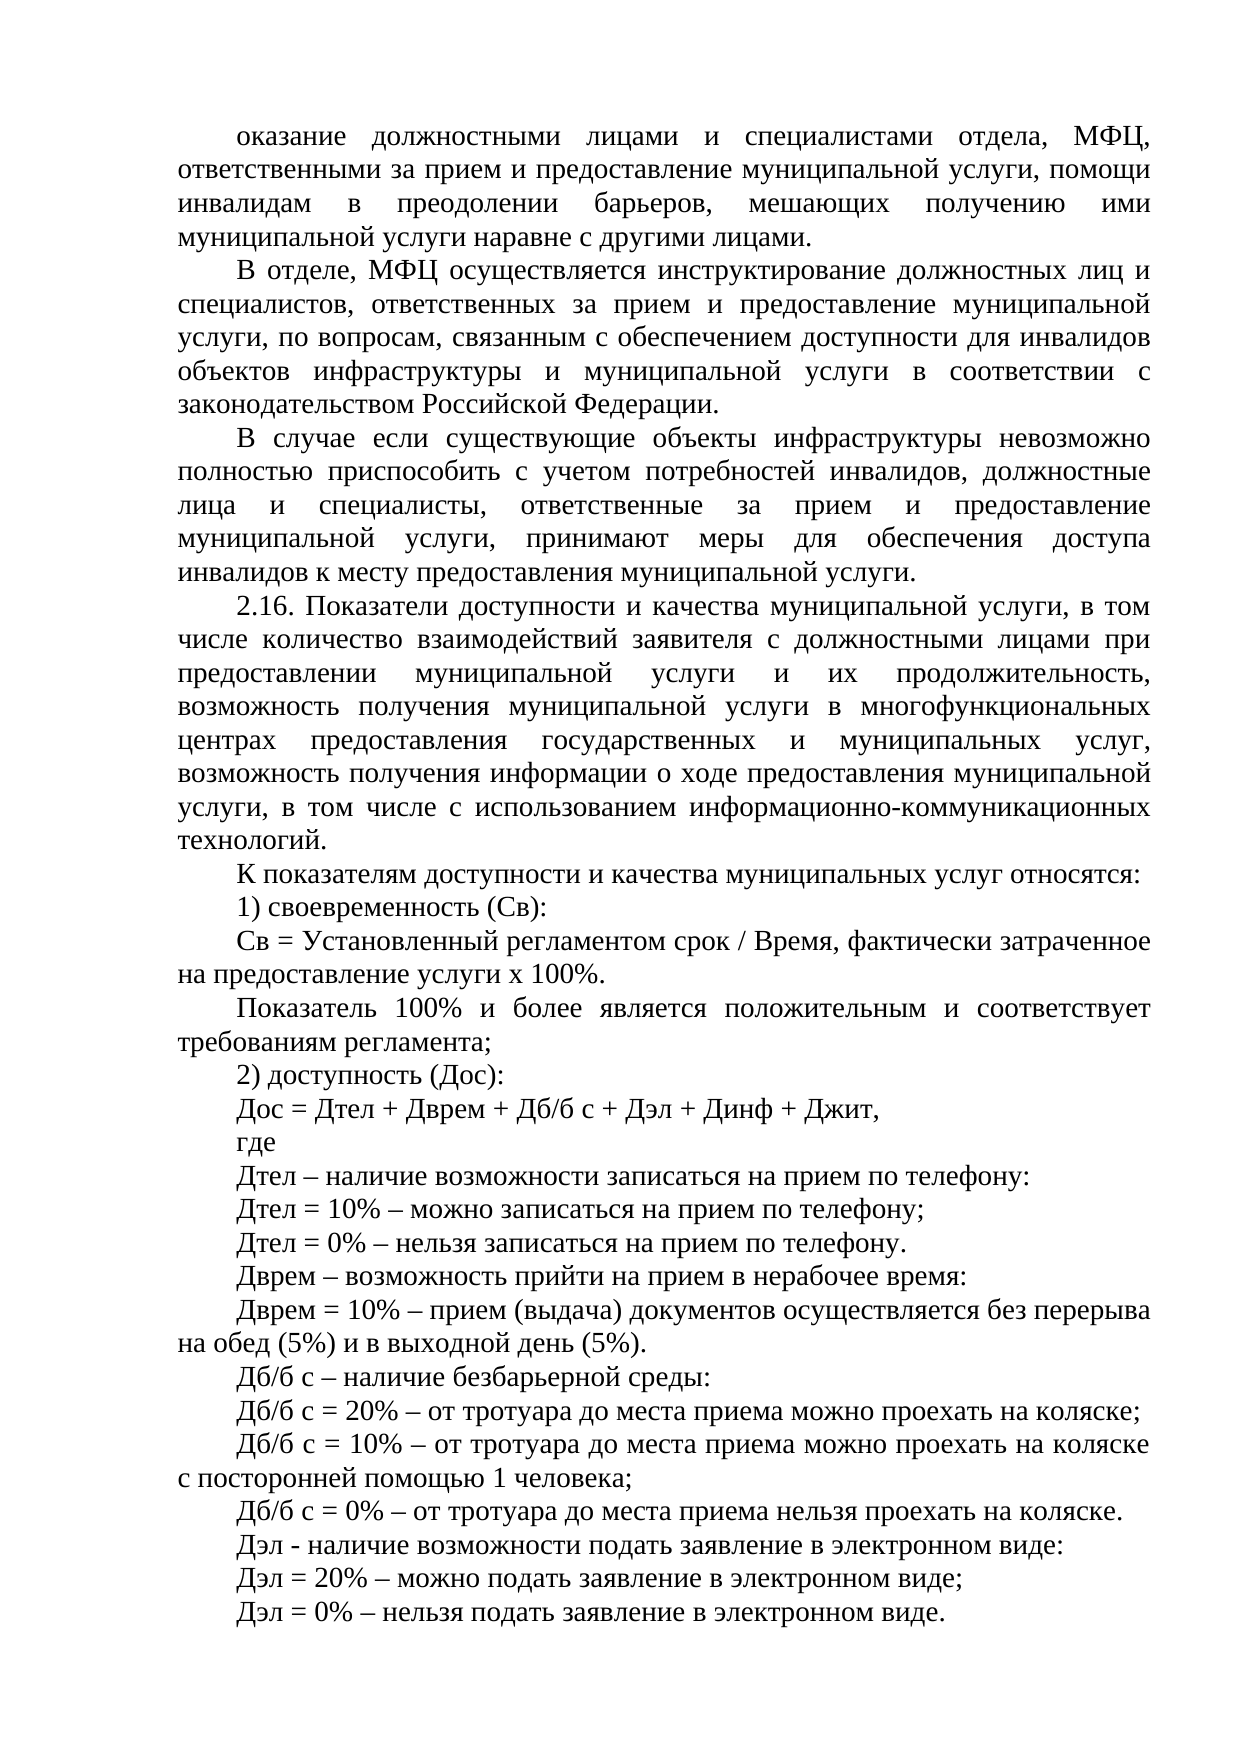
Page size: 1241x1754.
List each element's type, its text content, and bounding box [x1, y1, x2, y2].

text Дврем = 10% – прием (выдача) документов осуществляется без перерыва на обед (5%) и в выходной день (5%). [177, 1292, 1152, 1359]
text 2) доступность (Дос): [177, 1057, 1152, 1091]
text В случае если существующие объекты инфраструктуры невозможно полностью приспособить с учетом потребностей инвалидов, должностные лица и специалисты, ответственные за прием и предоставление муниципальной услуги, принимают меры для обеспечения доступа инвалидов к месту предоставления муниципальной услуги. [177, 420, 1152, 588]
text Дэл - наличие возможности подать заявление в электронном виде: [177, 1527, 1152, 1560]
text Дтел – наличие возможности записаться на прием по телефону: [177, 1158, 1152, 1191]
text Дб/б с – наличие безбарьерной среды: [177, 1359, 1152, 1393]
text Дос = Дтел + Дврем + Дб/б с + Дэл + Динф + Джит, [177, 1091, 1152, 1124]
text Дтел = 10% – можно записаться на прием по телефону; [177, 1191, 1152, 1225]
text Дб/б с = 20% – от тротуара до места приема можно проехать на коляске; [177, 1393, 1152, 1426]
text В отделе, МФЦ осуществляется инструктирование должностных лиц и специалистов, ответственных за прием и предоставление муниципальной услуги, по вопросам, связанным с обеспечением доступности для инвалидов объектов инфраструктуры и муниципальной услуги в соответствии с законодательством Российской Федерации. [177, 252, 1152, 420]
text Дб/б с = 10% – от тротуара до места приема можно проехать на коляске с посторонней помощью 1 человека; [177, 1426, 1152, 1493]
text Дврем – возможность прийти на прием в нерабочее время: [177, 1258, 1152, 1292]
text Дб/б с = 0% – от тротуара до места приема нельзя проехать на коляске. [177, 1493, 1152, 1527]
text Показатель 100% и более является положительным и соответствует требованиям регламента; [177, 990, 1152, 1057]
text Дэл = 0% – нельзя подать заявление в электронном виде. [177, 1594, 1152, 1627]
text 2.16. Показатели доступности и качества муниципальной услуги, в том числе количество взаимодействий заявителя с должностными лицами при предоставлении муниципальной услуги и их продолжительность, возможность получения муниципальной услуги в многофункциональных центрах предоставления государственных и муниципальных услуг, возможность получения информации о ходе предоставления муниципальной услуги, в том числе с использованием информационно-коммуникационных технологий. [177, 588, 1152, 856]
text Дтел = 0% – нельзя записаться на прием по телефону. [177, 1225, 1152, 1258]
text К показателям доступности и качества муниципальных услуг относятся: [177, 856, 1152, 889]
text оказание должностными лицами и специалистами отдела, МФЦ, ответственными за прием и предоставление муниципальной услуги, помощи инвалидам в преодолении барьеров, мешающих получению ими муниципальной услуги наравне с другими лицами. [177, 118, 1152, 252]
text 1) своевременность (Св): [177, 889, 1152, 923]
text где [177, 1124, 1152, 1158]
text Дэл = 20% – можно подать заявление в электронном виде; [177, 1560, 1152, 1594]
text Св = Установленный регламентом срок / Время, фактически затраченное на предоставление услуги x 100%. [177, 923, 1152, 990]
